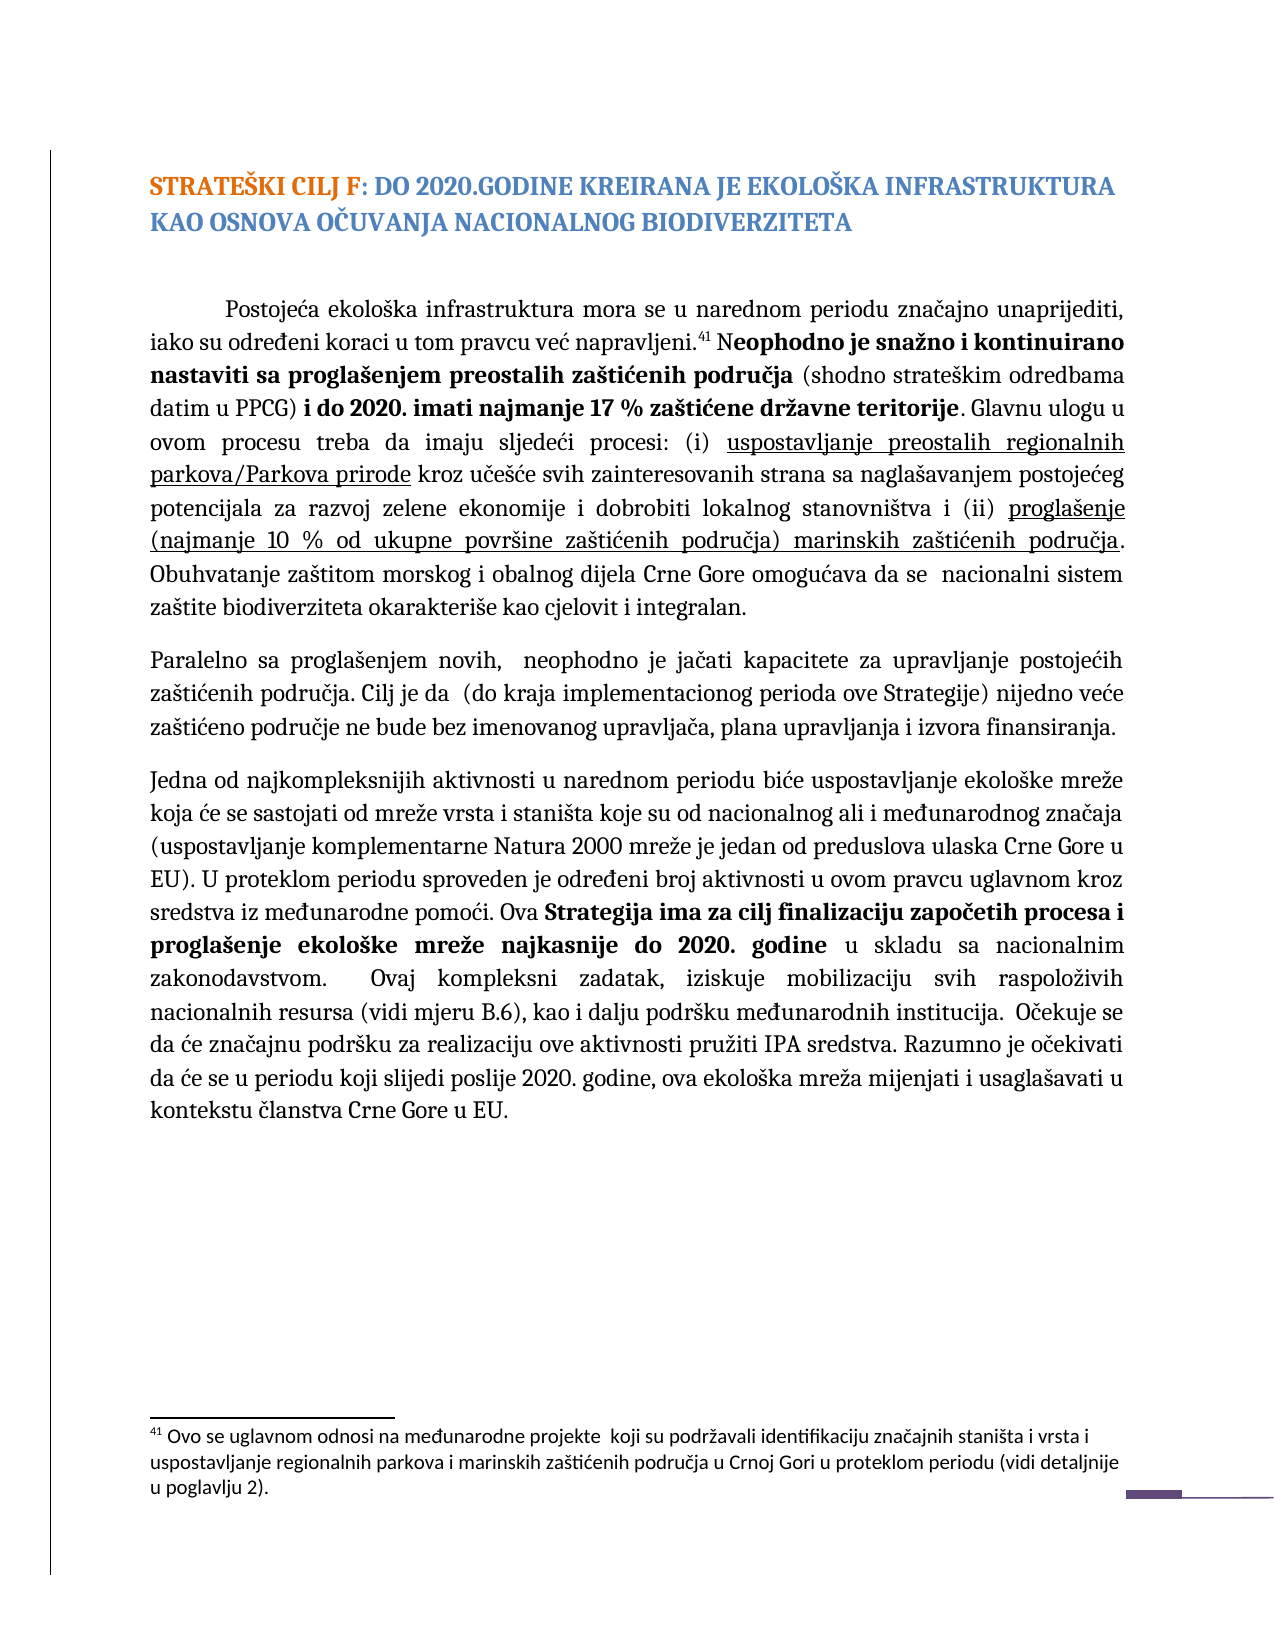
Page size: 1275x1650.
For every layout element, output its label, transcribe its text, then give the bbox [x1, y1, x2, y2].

text Jedna od najkompleksnijih aktivnosti u narednom periodu biće uspostavljanje ekološke mreže koja će se sastojati od mreže vrsta i staništa koje su od nacionalnog ali i međunarodnog značaja (uspostavljanje komplementarne Natura 2000 mreže je jedan od preduslova ulaska Crne Gore u EU). U proteklom periodu sproveden je određeni broj aktivnosti u ovom pravcu uglavnom kroz sredstva iz međunarodne pomoći. Ova Strategija ima za cilj finalizaciju započetih procesa i proglašenje ekološke mreže najkasnije do 2020. godine u skladu sa nacionalnim zakonodavstvom. Ovaj kompleksni zadatak, iziskuje mobilizaciju svih raspoloživih nacionalnih resursa (vidi mjeru B.6), kao i dalju podršku međunarodnih institucija. Očekuje se da će značajnu podršku za realizaciju ove aktivnosti pružiti IPA sredstva. Razumno je očekivati da će se u periodu koji slijedi poslije 2020. godine, ova ekološka mreža mijenjati i usaglašavati u kontekstu članstva Crne Gore u EU. [150, 766, 1125, 1125]
text Paralelno sa proglašenjem novih, neophodno je jačati kapacitete za upravljanje postojećih zaštićenih područja. Cilj je da (do kraja implementacionog perioda ove Strategije) nijedno veće zaštićeno područje ne bude bez imenovanog upravljača, plana upravljanja i izvora finansiranja. [150, 646, 1125, 741]
subtitle STRATEŠKI CILJ F: DO 2020.GODINE KREIRANA JE EKOLOŠKA INFRASTRUKTURA KAO OSNOVA OČUVANJA NACIONALNOG BIODIVERZITETA [150, 171, 1125, 238]
text Postojeća ekološka infrastruktura mora se u narednom periodu značajno unaprijediti, iako su određeni koraci u tom pravcu već napravljeni. Neophodno je snažno i kontinuirano nastaviti sa proglašenjem preostalih zaštićenih područja (shodno strateškim odredbama datim u PPCG) i do 2020. imati najmanje 17 % zaštićene državne teritorije. Glavnu ulogu u ovom procesu treba da imaju sljedeći procesi: (i) uspostavljanje preostalih regionalnih parkova/Parkova prirode kroz učešće svih zainteresovanih strana sa naglašavanjem postojećeg potencijala za razvoj zelene ekonomije i dobrobiti lokalnog stanovništva i (ii) proglašenje (najmanje 10 % od ukupne površine zaštićenih područja) marinskih zaštićenih područja. Obuhvatanje zaštitom morskog i obalnog dijela Crne Gore omogućava da se nacionalni sistem zaštite biodiverziteta okarakteriše kao cjelovit i integralan. [150, 295, 1125, 621]
